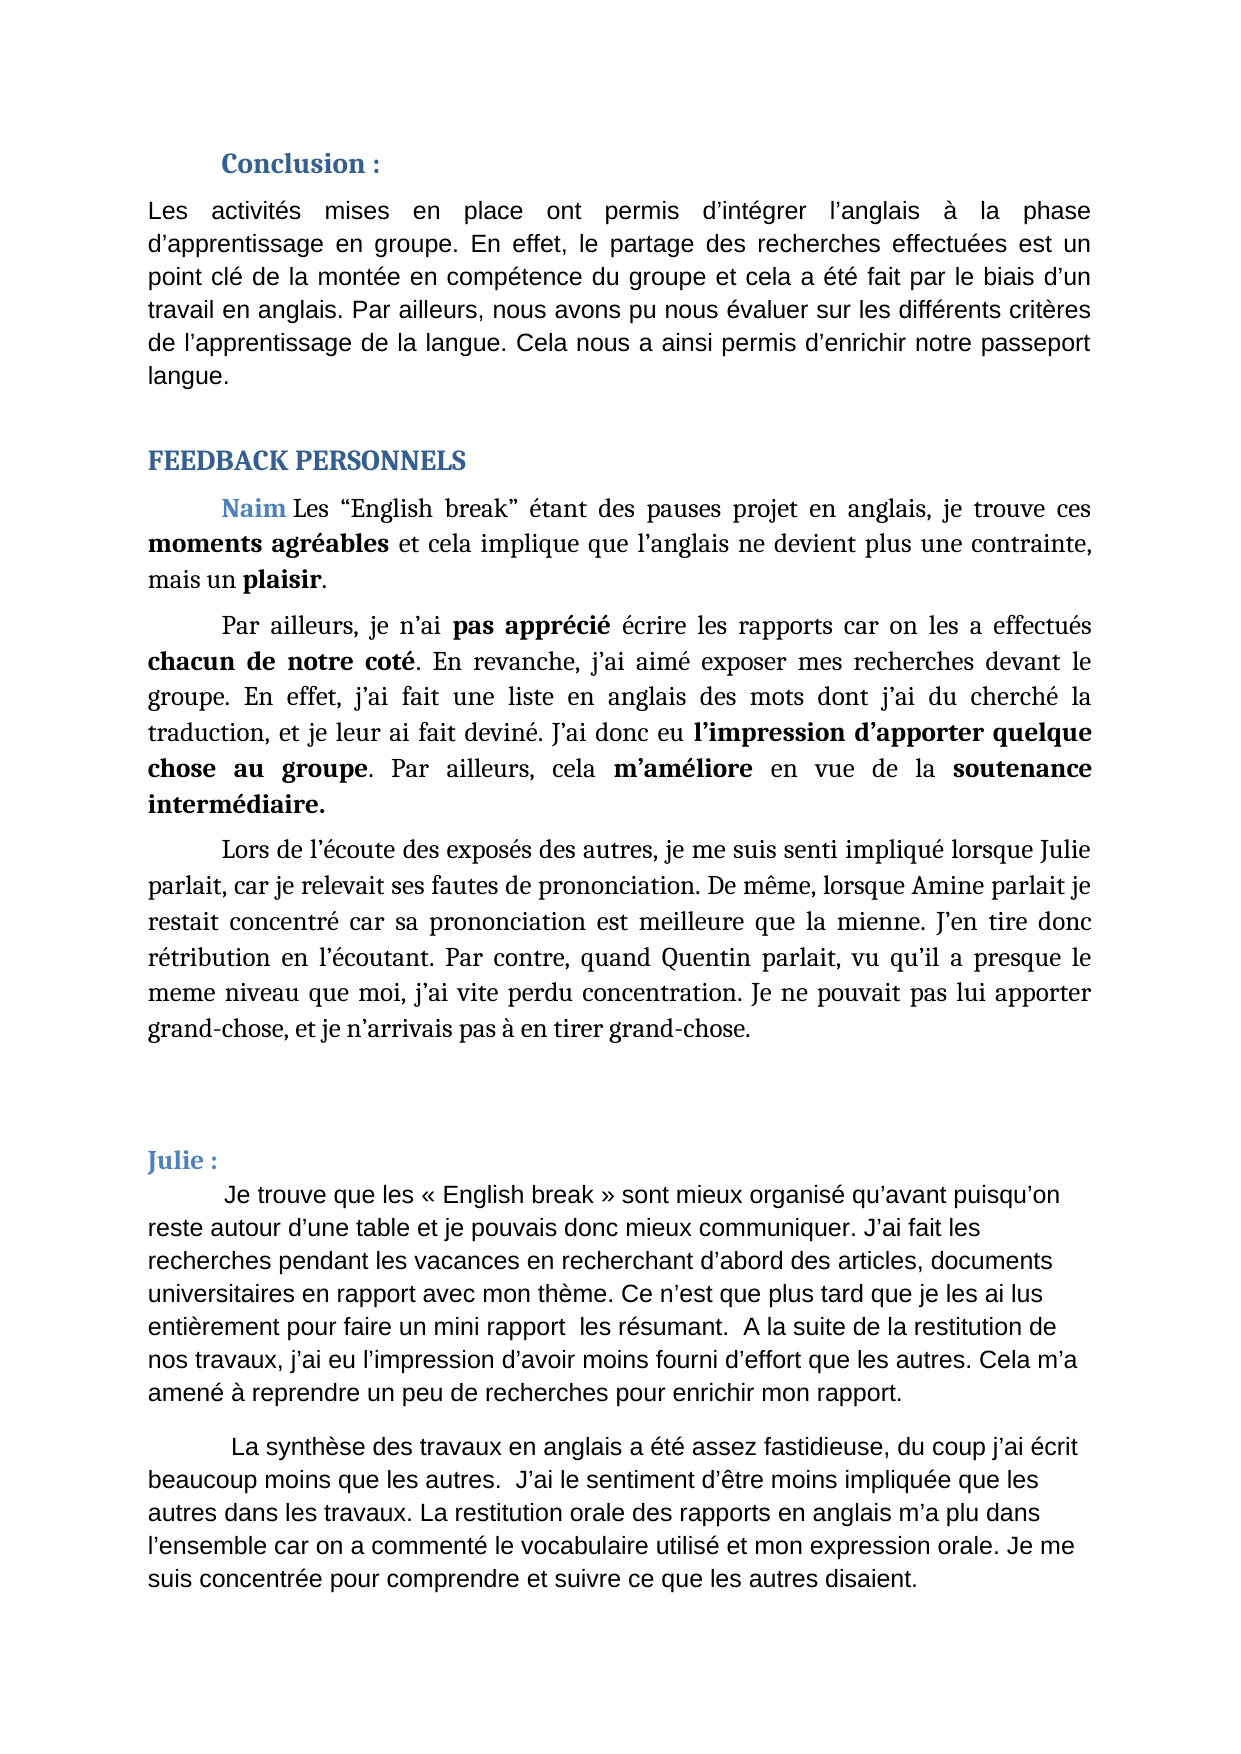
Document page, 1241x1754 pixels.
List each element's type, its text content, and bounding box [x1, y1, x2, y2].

text Lors de l’écoute des exposés des autres, je me suis senti impliqué lorsque Julie parlait, car je relevait ses fautes de prononciation. De même, lorsque Amine parlait je restait concentré car sa prononciation est meilleure que la mienne. J’en tire donc rétribution en l’écoutant. Par contre, quand Quentin parlait, vu qu’il a presque le meme niveau que moi, j’ai vite perdu concentration. Je ne pouvait pas lui apporter grand-chose, et je n’arrivais pas à en tirer grand-chose. [148, 834, 1093, 1044]
text Conclusion : [148, 148, 1093, 181]
text Naim Les “English break” étant des pauses projet en anglais, je trouve ces moments agréables et cela implique que l’anglais ne devient plus une contrainte, mais un plaisir. [148, 493, 1093, 595]
text Les activités mises en place ont permis d’intégrer l’anglais à la phase d’apprentissage en groupe. En effet, le partage des recherches effectuées est un point clé de la montée en compétence du groupe et cela a été fait par le biais d’un travail en anglais. Par ailleurs, nous avons pu nous évaluer sur les différents critères de l’apprentissage de la langue. Cela nous a ainsi permis d’enrichir notre passeport langue. [148, 196, 1093, 390]
text FEEDBACK PERSONNELS [148, 444, 1093, 478]
text La synthèse des travaux en anglais a été assez fastidieuse, du coup j’ai écrit beaucoup moins que les autres. J’ai le sentiment d’être moins impliquée que les autres dans les travaux. La restitution orale des rapports en anglais m’a plu dans l’ensemble car on a commenté le vocabulaire utilisé et mon expression orale. Je me suis concentrée pour comprendre et suivre ce que les autres disaient. [148, 1432, 1093, 1593]
text Julie : Je trouve que les « English break » sont mieux organisé qu’avant puisqu’on reste autour d’une table et je pouvais donc mieux communiquer. J’ai fait les recherches pendant les vacances en recherchant d’abord des articles, documents universitaires en rapport avec mon thème. Ce n’est que plus tard que je les ai lus entièrement pour faire un mini rapport les résumant. A la suite de la restitution de nos travaux, j’ai eu l’impression d’avoir moins fourni d’effort que les autres. Cela m’a amené à reprendre un peu de recherches pour enrichir mon rapport. [148, 1145, 1093, 1407]
text Par ailleurs, je n’ai pas apprécié écrire les rapports car on les a effectués chacun de notre coté. En revanche, j’ai aimé exposer mes recherches devant le groupe. En effet, j’ai fait une liste en anglais des mots dont j’ai du cherché la traduction, et je leur ai fait deviné. J’ai donc eu l’impression d’apporter quelque chose au groupe. Par ailleurs, cela m’améliore en vue de la soutenance intermédiaire. [148, 610, 1093, 820]
